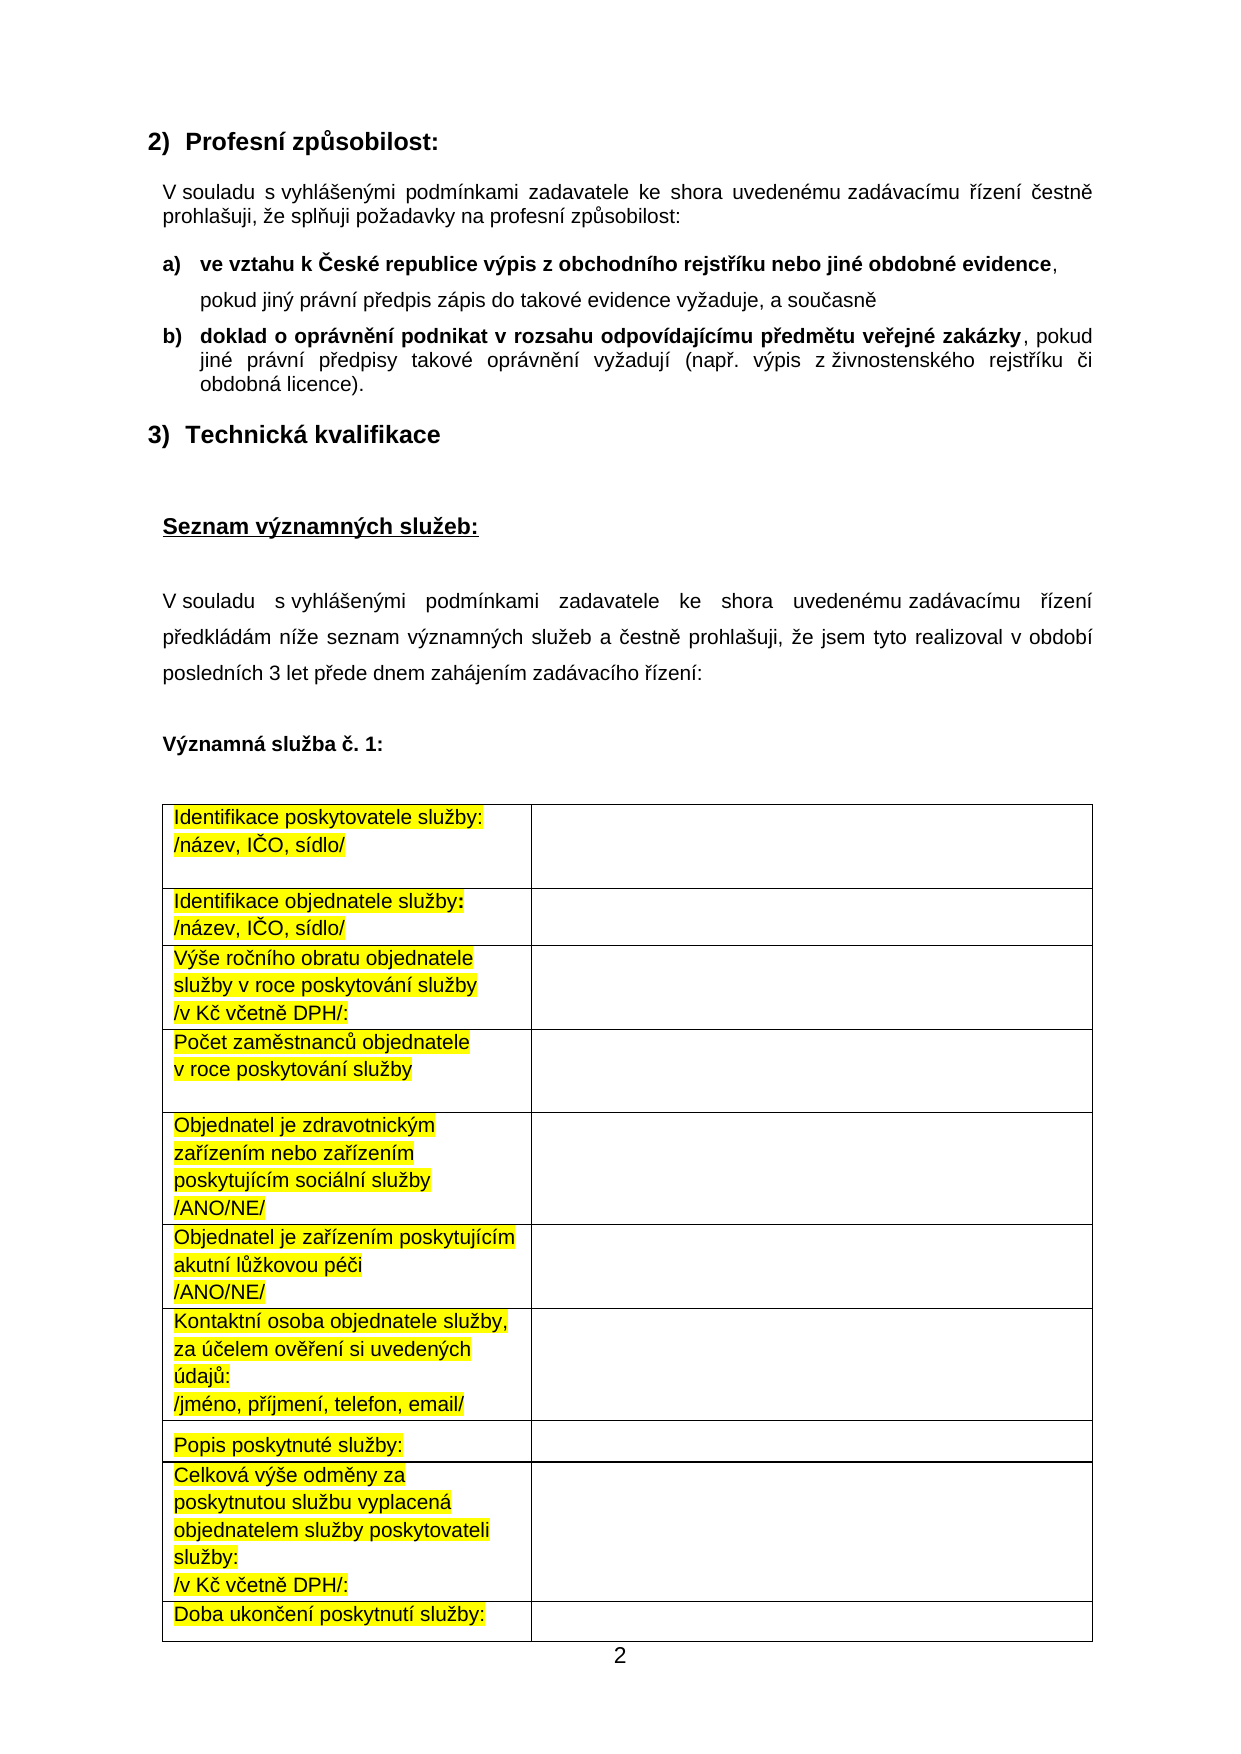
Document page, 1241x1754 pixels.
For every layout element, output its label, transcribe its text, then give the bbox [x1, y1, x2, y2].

table_cell Objednatel je zdravotnickým zařízením nebo zařízením poskytujícím sociální služby /ANO/NE/ [163, 1113, 531, 1224]
text Významná služba č. 1: [162, 732, 1093, 756]
table_cell Celková výše odměny za poskytnutou službu vyplacená objednatelem služby poskytovateli služby: /v Kč včetně DPH/: [163, 1463, 531, 1601]
table_cell [532, 946, 1092, 1029]
table_cell [532, 1225, 1092, 1308]
table_cell [532, 1602, 1092, 1641]
list doklad o oprávnění podnikat v rozsahu odpovídajícímu předmětu veřejné zakázky, pokud jiné právní předpisy takové oprávnění vyžadují (např. výpis z živnostenského rejstříku či obdobná licence). [162, 324, 1093, 396]
table_cell [532, 1309, 1092, 1420]
table_cell Kontaktní osoba objednatele služby, za účelem ověření si uvedených údajů: /jméno, příjmení, telefon, email/ [163, 1309, 531, 1420]
table_cell [532, 1421, 1092, 1461]
table_cell Počet zaměstnanců objednatele v roce poskytování služby [163, 1030, 531, 1112]
table_cell Výše ročního obratu objednatele služby v roce poskytování služby /v Kč včetně DPH/: [163, 946, 531, 1029]
table_cell [532, 1463, 1092, 1601]
table_cell Identifikace objednatele služby: /název, IČO, sídlo/ [163, 889, 531, 944]
table_cell [532, 1113, 1092, 1224]
list V souladu s vyhlášenými podmínkami zadavatele ke shora uvedenému zadávacímu řízení čestně prohlašuji, že splňuji požadavky na profesní způsobilost: [162, 180, 1093, 228]
text V souladu s vyhlášenými podmínkami zadavatele ke shora uvedenému zadávacímu řízení předkládám níže seznam významných služeb a čestně prohlašuji, že jsem tyto realizoval v období posledních 3 let přede dnem zahájením zadávacího řízení: [162, 588, 1093, 684]
table_header [532, 805, 1092, 888]
list Profesní způsobilost: [148, 127, 1093, 156]
list ve vztahu k České republice výpis z obchodního rejstříku nebo jiné obdobné evidence, pokud jiný právní předpis zápis do takové evidence vyžaduje, a současně [162, 252, 1093, 312]
table_cell [532, 1030, 1092, 1112]
table_cell [532, 889, 1092, 944]
text Seznam významných služeb: [162, 513, 1093, 539]
table_header Identifikace poskytovatele služby: /název, IČO, sídlo/ [163, 805, 531, 888]
list Technická kvalifikace [148, 420, 1093, 448]
table_cell Objednatel je zařízením poskytujícím akutní lůžkovou péči /ANO/NE/ [163, 1225, 531, 1308]
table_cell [163, 1602, 531, 1641]
table_cell Popis poskytnuté služby: [163, 1421, 531, 1461]
